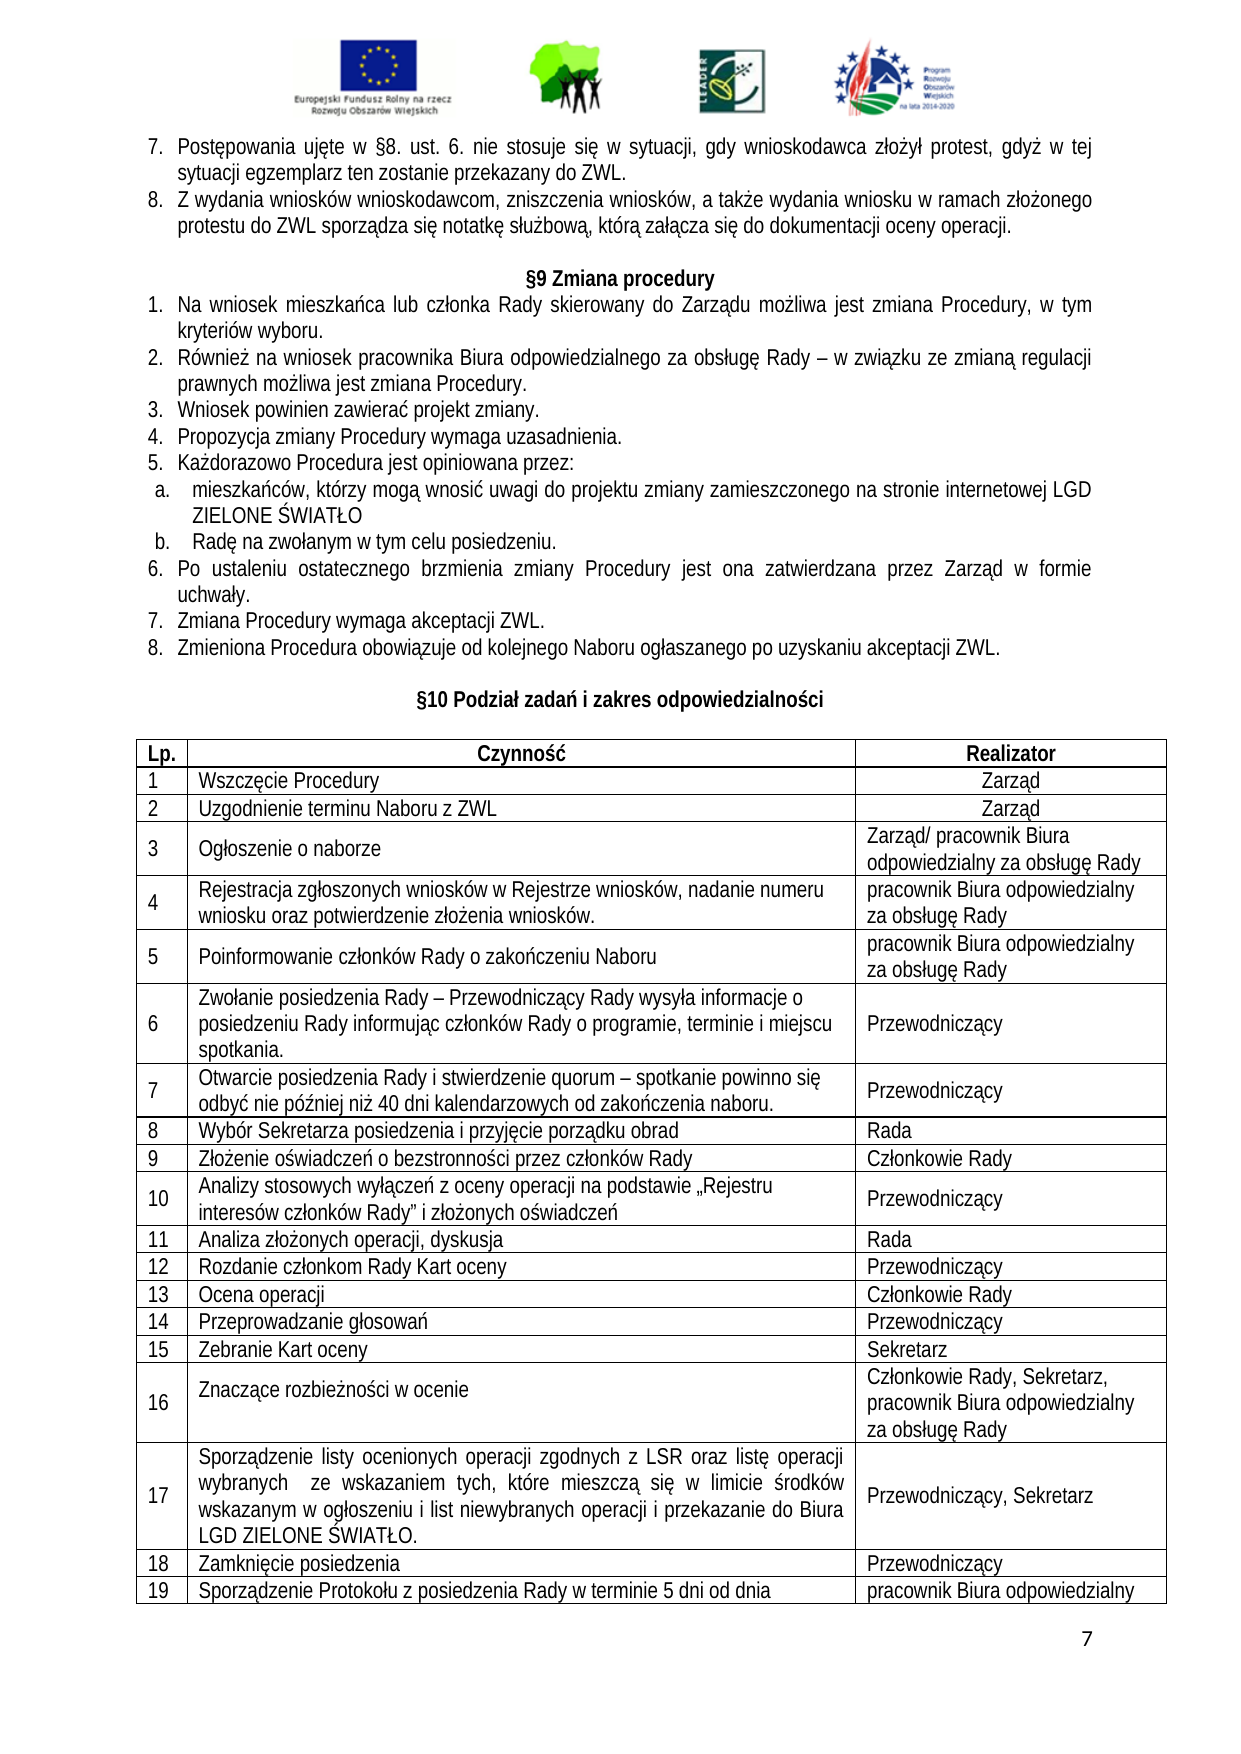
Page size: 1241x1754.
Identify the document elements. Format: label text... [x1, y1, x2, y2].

table_cell pracownik Biura odpowiedzialny za obsługę Rady [856, 930, 1166, 982]
table_cell 10 [137, 1172, 187, 1225]
table_cell Analizy stosowych wyłączeń z oceny operacji na podstawie „Rejestru interesów członków Rady” i złożonych oświadczeń [188, 1172, 855, 1225]
table_cell 18 [137, 1550, 187, 1576]
table_cell Rejestracja zgłoszonych wniosków w Rejestrze wniosków, nadanie numeru wniosku oraz potwierdzenie złożenia wniosków. [188, 876, 855, 929]
table_cell 3 [137, 822, 187, 875]
picture [265, 29, 976, 122]
table_cell Zarząd/ pracownik Biura odpowiedzialny za obsługę Rady [856, 822, 1166, 875]
table_cell Przewodniczący, Sekretarz [856, 1443, 1166, 1548]
list Propozycja zmiany Procedury wymaga uzasadnienia. [148, 423, 1093, 449]
table_cell 2 [137, 795, 187, 821]
table_cell 9 [137, 1145, 187, 1171]
list Na wniosek mieszkańca lub członka Rady skierowany do Zarządu możliwa jest zmiana Procedury, w tym kryteriów wyboru. [148, 291, 1093, 344]
text §9 Zmiana procedury [148, 265, 1093, 291]
table_cell Poinformowanie członków Rady o zakończeniu Naboru [188, 930, 855, 982]
list Wniosek powinien zawierać projekt zmiany. [148, 396, 1093, 423]
table_cell Przewodniczący [856, 984, 1166, 1063]
table_cell 14 [137, 1308, 187, 1334]
table_cell 4 [137, 876, 187, 929]
table_cell Wybór Sekretarza posiedzenia i przyjęcie porządku obrad [188, 1118, 855, 1144]
table_cell Otwarcie posiedzenia Rady i stwierdzenie quorum – spotkanie powinno się odbyć nie później niż 40 dni kalendarzowych od zakończenia naboru. [188, 1064, 855, 1116]
table_cell 16 [137, 1363, 187, 1442]
table_cell 5 [137, 930, 187, 982]
table_cell 7 [137, 1064, 187, 1116]
table_cell Przewodniczący [856, 1172, 1166, 1225]
table_cell Wszczęcie Procedury [188, 768, 855, 794]
table_cell Złożenie oświadczeń o bezstronności przez członków Rady [188, 1145, 855, 1171]
table_cell Uzgodnienie terminu Naboru z ZWL [188, 795, 855, 821]
table_cell Zarząd [856, 795, 1166, 821]
table_cell pracownik Biura odpowiedzialny za obsługę Rady [856, 876, 1166, 929]
list Każdorazowo Procedura jest opiniowana przez: [148, 449, 1093, 476]
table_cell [856, 1577, 1166, 1603]
table_cell Przewodniczący [856, 1550, 1166, 1576]
table_cell Ocena operacji [188, 1281, 855, 1307]
table_cell Przewodniczący [856, 1064, 1166, 1116]
table_cell Przewodniczący [856, 1308, 1166, 1334]
table_cell 19 [137, 1577, 187, 1603]
list Również na wniosek pracownika Biura odpowiedzialnego za obsługę Rady – w związku ze zmianą regulacji prawnych możliwa jest zmiana Procedury. [148, 344, 1093, 396]
list Postępowania ujęte w §8. ust. 6. nie stosuje się w sytuacji, gdy wnioskodawca złożył protest, gdyż w tej sytuacji egzemplarz ten zostanie przekazany do ZWL. [148, 133, 1093, 186]
table_cell 12 [137, 1253, 187, 1280]
table_cell Sporządzenie listy ocenionych operacji zgodnych z LSR oraz listę operacji wybranych ze wskazaniem tych, które mieszczą się w limicie środków wskazanym w ogłoszeniu i list niewybranych operacji i przekazanie do Biura LGD ZIELONE ŚWIATŁO. [188, 1443, 855, 1548]
table_cell Członkowie Rady [856, 1281, 1166, 1307]
table_cell 6 [137, 984, 187, 1063]
table_cell Zamknięcie posiedzenia [188, 1550, 855, 1576]
table_cell 13 [137, 1281, 187, 1307]
table_cell Rada [856, 1118, 1166, 1144]
list Zmieniona Procedura obowiązuje od kolejnego Naboru ogłaszanego po uzyskaniu akceptacji ZWL. [148, 634, 1093, 660]
table_header Realizator [856, 740, 1166, 766]
table_cell 15 [137, 1336, 187, 1362]
table_cell Znaczące rozbieżności w ocenie [188, 1363, 855, 1442]
list Zmiana Procedury wymaga akceptacji ZWL. [148, 607, 1093, 634]
table_cell Członkowie Rady [856, 1145, 1166, 1171]
text §10 Podział zadań i zakres odpowiedzialności [148, 686, 1093, 713]
table_cell 8 [137, 1118, 187, 1144]
table_cell Sekretarz [856, 1336, 1166, 1362]
table_cell Rada [856, 1226, 1166, 1252]
table_cell Zebranie Kart oceny [188, 1336, 855, 1362]
table_cell 11 [137, 1226, 187, 1252]
table_header Lp. [137, 740, 187, 766]
table_cell Zarząd [856, 768, 1166, 794]
list Radę na zwołanym w tym celu posiedzeniu. [154, 528, 1093, 554]
table_cell Zwołanie posiedzenia Rady – Przewodniczący Rady wysyła informacje o posiedzeniu Rady informując członków Rady o programie, terminie i miejscu spotkania. [188, 984, 855, 1063]
table_cell Członkowie Rady, Sekretarz, pracownik Biura odpowiedzialny za obsługę Rady [856, 1363, 1166, 1442]
list Po ustaleniu ostatecznego brzmienia zmiany Procedury jest ona zatwierdzana przez Zarząd w formie uchwały. [148, 554, 1093, 607]
table_cell Przewodniczący [856, 1253, 1166, 1280]
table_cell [188, 1577, 855, 1603]
list Z wydania wniosków wnioskodawcom, zniszczenia wniosków, a także wydania wniosku w ramach złożonego protestu do ZWL sporządza się notatkę służbową, którą załącza się do dokumentacji oceny operacji. [148, 186, 1093, 238]
table_cell 1 [137, 768, 187, 794]
table_cell Rozdanie członkom Rady Kart oceny [188, 1253, 855, 1280]
list mieszkańców, którzy mogą wnosić uwagi do projektu zmiany zamieszczonego na stronie internetowej LGD ZIELONE ŚWIATŁO [154, 476, 1093, 528]
table_cell 17 [137, 1443, 187, 1548]
table_cell Przeprowadzanie głosowań [188, 1308, 855, 1334]
table_header Czynność [188, 740, 855, 766]
table_cell Ogłoszenie o naborze [188, 822, 855, 875]
table_cell Analiza złożonych operacji, dyskusja [188, 1226, 855, 1252]
